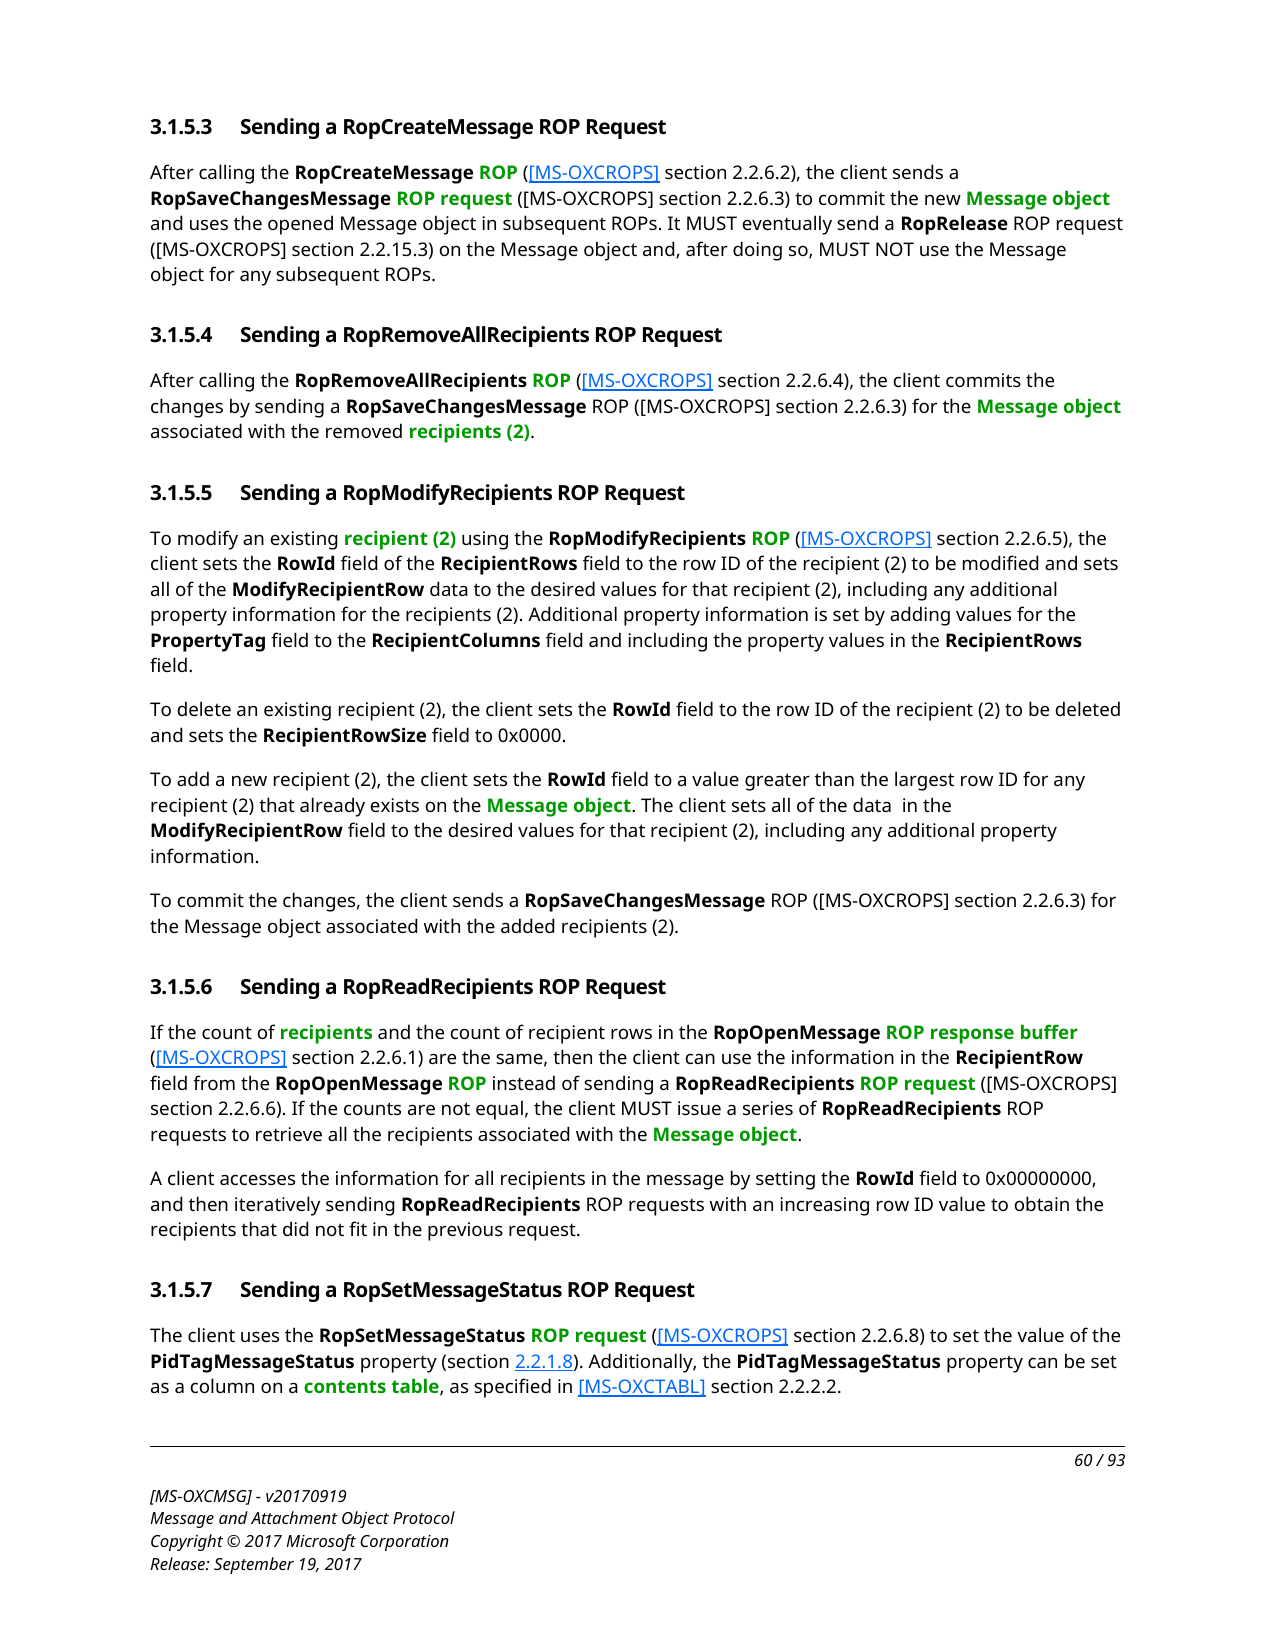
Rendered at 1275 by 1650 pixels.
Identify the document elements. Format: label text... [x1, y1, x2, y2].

text To modify an existing recipient (2) using the RopModifyRecipients ROP ([MS-OXCROPS] section 2.2.6.5), the client sets the RowId field of the RecipientRows field to the row ID of the recipient (2) to be modified and sets all of the ModifyRecipientRow data to the desired values for that recipient (2), including any additional property information for the recipients (2). Additional property information is set by adding values for the PropertyTag field to the RecipientColumns field and including the property values in the RecipientRows field. [150, 525, 1125, 678]
subtitle Sending a RopReadRecipients ROP Request [150, 972, 1125, 1000]
text After calling the RopRemoveAllRecipients ROP ([MS-OXCROPS] section 2.2.6.4), the client commits the changes by sending a RopSaveChangesMessage ROP ([MS-OXCROPS] section 2.2.6.3) for the Message object associated with the removed recipients (2). [150, 368, 1125, 444]
subtitle Sending a RopCreateMessage ROP Request [150, 112, 1125, 141]
text To add a new recipient (2), the client sets the RowId field to a value greater than the largest row ID for any recipient (2) that already exists on the Message object. The client sets all of the data in the ModifyRecipientRow field to the desired values for that recipient (2), including any additional property information. [150, 767, 1125, 869]
text If the count of recipients and the count of recipient rows in the RopOpenMessage ROP response buffer ([MS-OXCROPS] section 2.2.6.1) are the same, then the client can use the information in the RecipientRow field from the RopOpenMessage ROP instead of sending a RopReadRecipients ROP request ([MS-OXCROPS] section 2.2.6.6). If the counts are not equal, the client MUST issue a series of RopReadRecipients ROP requests to retrieve all the recipients associated with the Message object. [150, 1019, 1125, 1147]
text The client uses the RopSetMessageStatus ROP request ([MS-OXCROPS] section 2.2.6.8) to set the value of the PidTagMessageStatus property (section 2.2.1.8). Additionally, the PidTagMessageStatus property can be set as a column on a contents table, as specified in [MS-OXCTABL] section 2.2.2.2. [150, 1322, 1125, 1399]
subtitle Sending a RopModifyRecipients ROP Request [150, 478, 1125, 506]
subtitle Sending a RopSetMessageStatus ROP Request [150, 1275, 1125, 1304]
subtitle Sending a RopRemoveAllRecipients ROP Request [150, 321, 1125, 349]
text A client accesses the information for all recipients in the message by setting the RowId field to 0x00000000, and then iteratively sending RopReadRecipients ROP requests with an increasing row ID value to obtain the recipients that did not fit in the previous request. [150, 1165, 1125, 1242]
text To delete an existing recipient (2), the client sets the RowId field to the row ID of the recipient (2) to be deleted and sets the RecipientRowSize field to 0x0000. [150, 697, 1125, 748]
text To commit the changes, the client sends a RopSaveChangesMessage ROP ([MS-OXCROPS] section 2.2.6.3) for the Message object associated with the added recipients (2). [150, 887, 1125, 938]
text After calling the RopCreateMessage ROP ([MS-OXCROPS] section 2.2.6.2), the client sends a RopSaveChangesMessage ROP request ([MS-OXCROPS] section 2.2.6.3) to commit the new Message object and uses the opened Message object in subsequent ROPs. It MUST eventually send a RopRelease ROP request ([MS-OXCROPS] section 2.2.15.3) on the Message object and, after doing so, MUST NOT use the Message object for any subsequent ROPs. [150, 160, 1125, 287]
